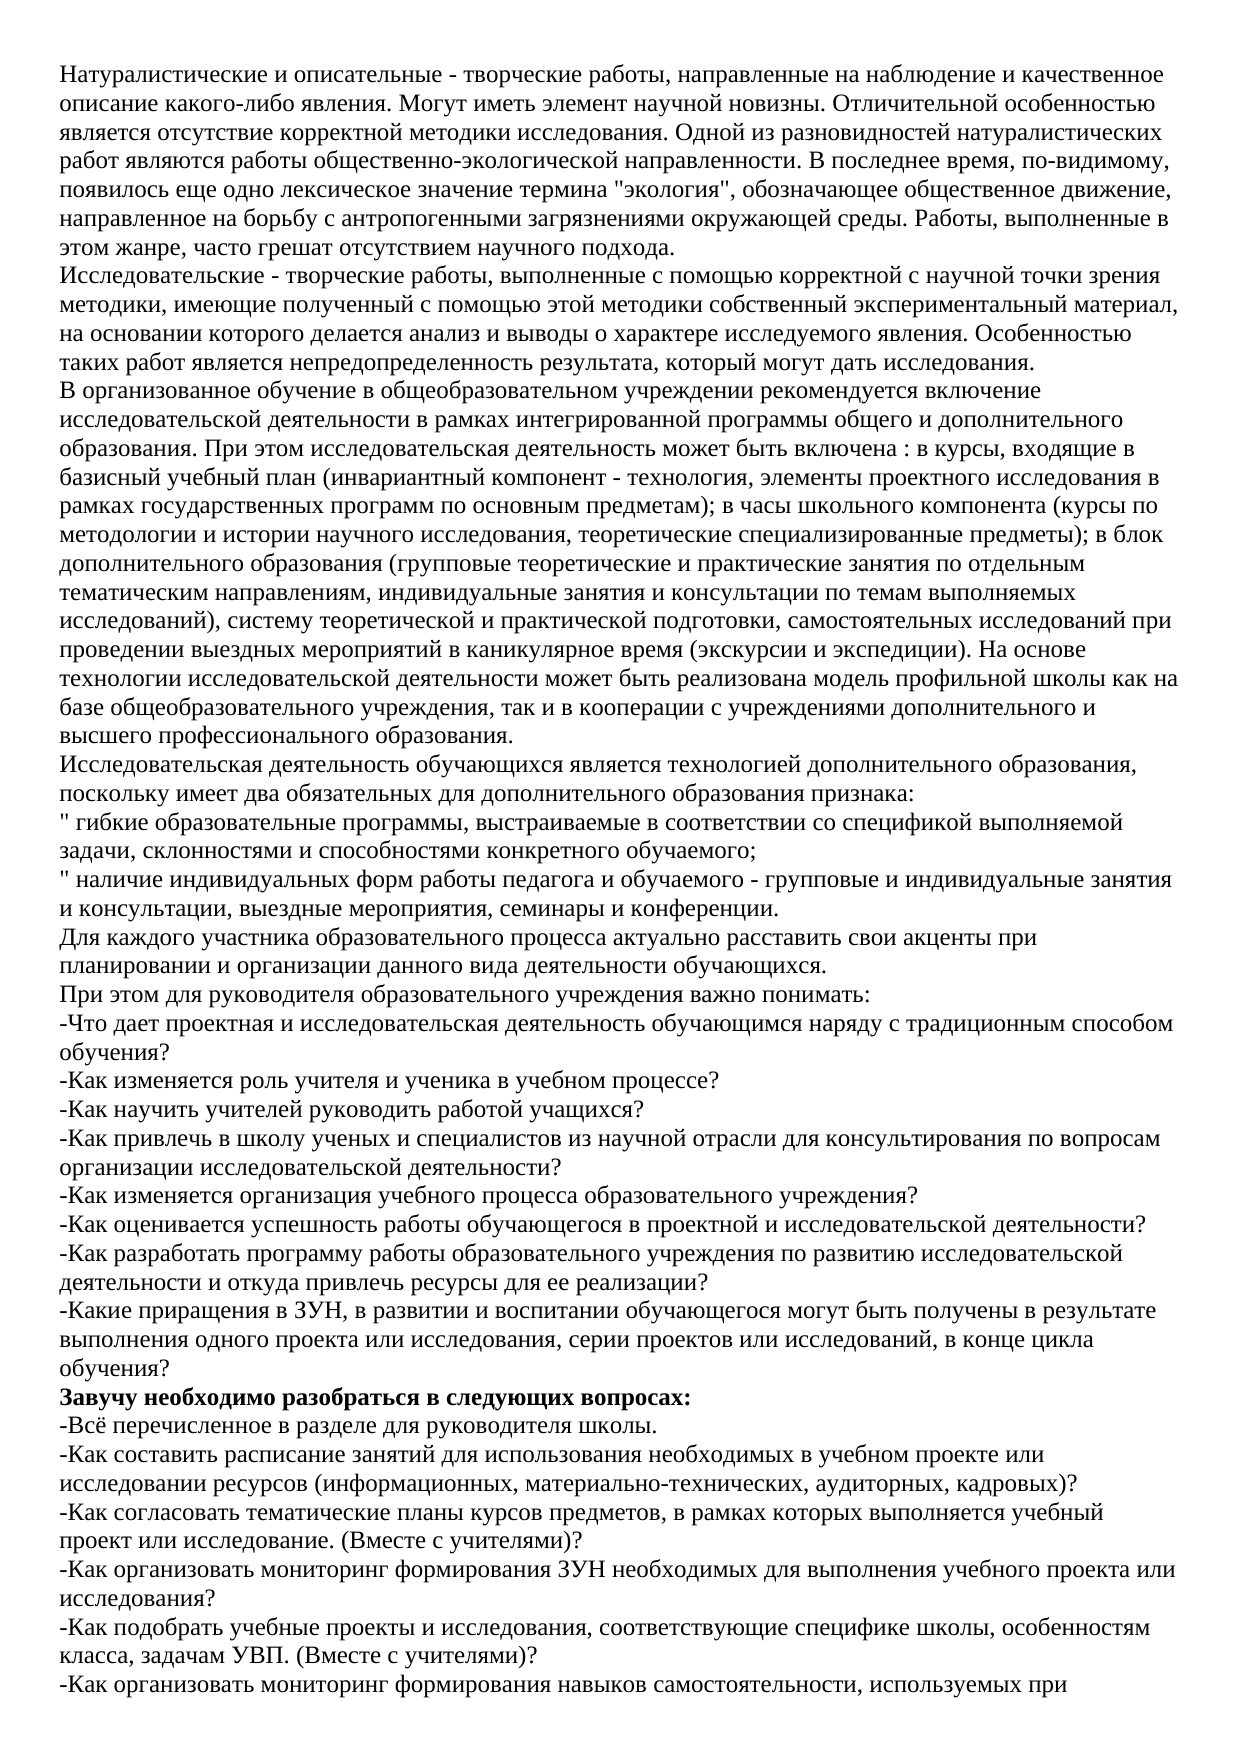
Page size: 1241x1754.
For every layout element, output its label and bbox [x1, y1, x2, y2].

text [59, 59, 1181, 1698]
